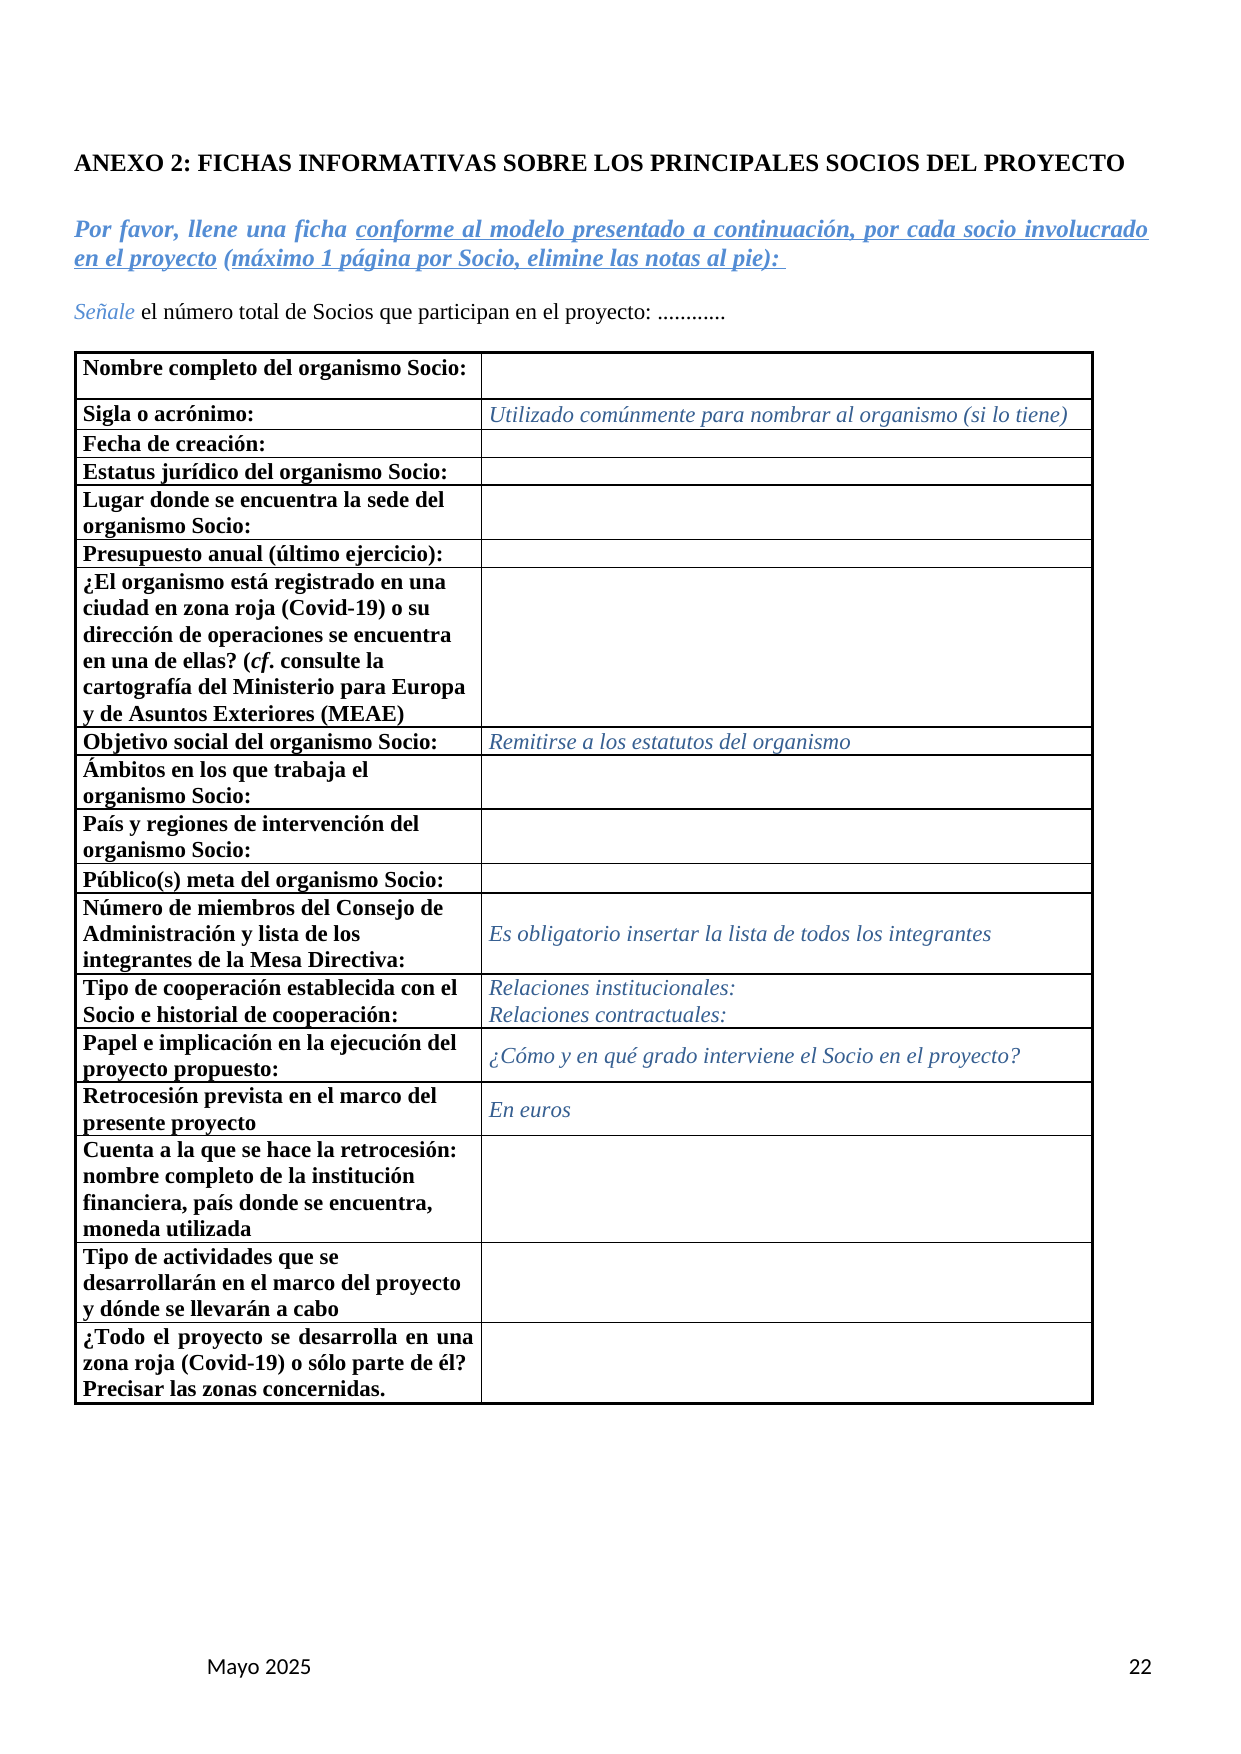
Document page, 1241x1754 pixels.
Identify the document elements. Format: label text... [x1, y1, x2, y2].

table_cell [482, 568, 1091, 726]
table_cell Tipo de actividades que se desarrollarán en el marco del proyecto y dónde se llevarán a cabo [77, 1243, 481, 1322]
text ANEXO 2: FICHAS INFORMATIVAS SOBRE LOS PRINCIPALES SOCIOS DEL PROYECTO [74, 148, 1152, 176]
table_cell País y regiones de intervención del organismo Socio: [77, 810, 481, 863]
table_cell ¿Cómo y en qué grado interviene el Socio en el proyecto? [482, 1029, 1091, 1081]
table_cell Ámbitos en los que trabaja el organismo Socio: [77, 756, 481, 808]
table_cell Tipo de cooperación establecida con el Socio e historial de cooperación: [77, 975, 481, 1027]
table_cell Número de miembros del Consejo de Administración y lista de los integrantes de la Mesa Directiva: [77, 894, 481, 973]
table_cell Estatus jurídico del organismo Socio: [77, 458, 481, 484]
table_cell Relaciones institucionales: Relaciones contractuales: [482, 975, 1091, 1027]
table_cell [482, 756, 1091, 808]
table_cell Objetivo social del organismo Socio: [77, 728, 481, 754]
table_cell [482, 1136, 1091, 1242]
table_cell Cuenta a la que se hace la retrocesión: nombre completo de la institución financiera, país donde se encuentra, moneda utilizada [77, 1136, 481, 1242]
table_cell Retrocesión prevista en el marco del presente proyecto [77, 1083, 481, 1135]
table_cell Utilizado comúnmente para nombrar al organismo (si lo tiene) [482, 400, 1091, 428]
table_cell En euros [482, 1083, 1091, 1135]
text Señale el número total de Socios que participan en el proyecto: ............ [74, 298, 1152, 324]
table_cell [482, 810, 1091, 863]
table_cell Fecha de creación: [77, 430, 481, 456]
table_cell Remitirse a los estatutos del organismo [482, 728, 1091, 754]
table_cell [482, 864, 1091, 892]
table_cell Es obligatorio insertar la lista de todos los integrantes [482, 894, 1091, 973]
table_cell Presupuesto anual (último ejercicio): [77, 540, 481, 566]
table_cell Público(s) meta del organismo Socio: [77, 864, 481, 892]
text Por favor, llene una ficha conforme al modelo presentado a continuación, por cada socio involucrado en el proyecto (máximo 1 página por Socio, elimine las notas al pie): [74, 214, 1152, 271]
table_cell ¿El organismo está registrado en una ciudad en zona roja (Covid-19) o su dirección de operaciones se encuentra en una de ellas? (cf. consulte la cartografía del Ministerio para Europa y de Asuntos Exteriores (MEAE) [77, 568, 481, 726]
table_cell [482, 486, 1091, 538]
table_cell ¿Todo el proyecto se desarrolla en una zona roja (Covid-19) o sólo parte de él? Precisar las zonas concernidas. [77, 1323, 481, 1402]
table_cell [482, 458, 1091, 484]
table_header Nombre completo del organismo Socio: [77, 354, 481, 398]
table_header [482, 354, 1091, 398]
table_cell Papel e implicación en la ejecución del proyecto propuesto: [77, 1029, 481, 1081]
table_cell [482, 430, 1091, 456]
table_cell [482, 1323, 1091, 1402]
table_cell Sigla o acrónimo: [77, 400, 481, 428]
table_cell [482, 1243, 1091, 1322]
table_cell Lugar donde se encuentra la sede del organismo Socio: [77, 486, 481, 538]
table_cell [482, 540, 1091, 566]
